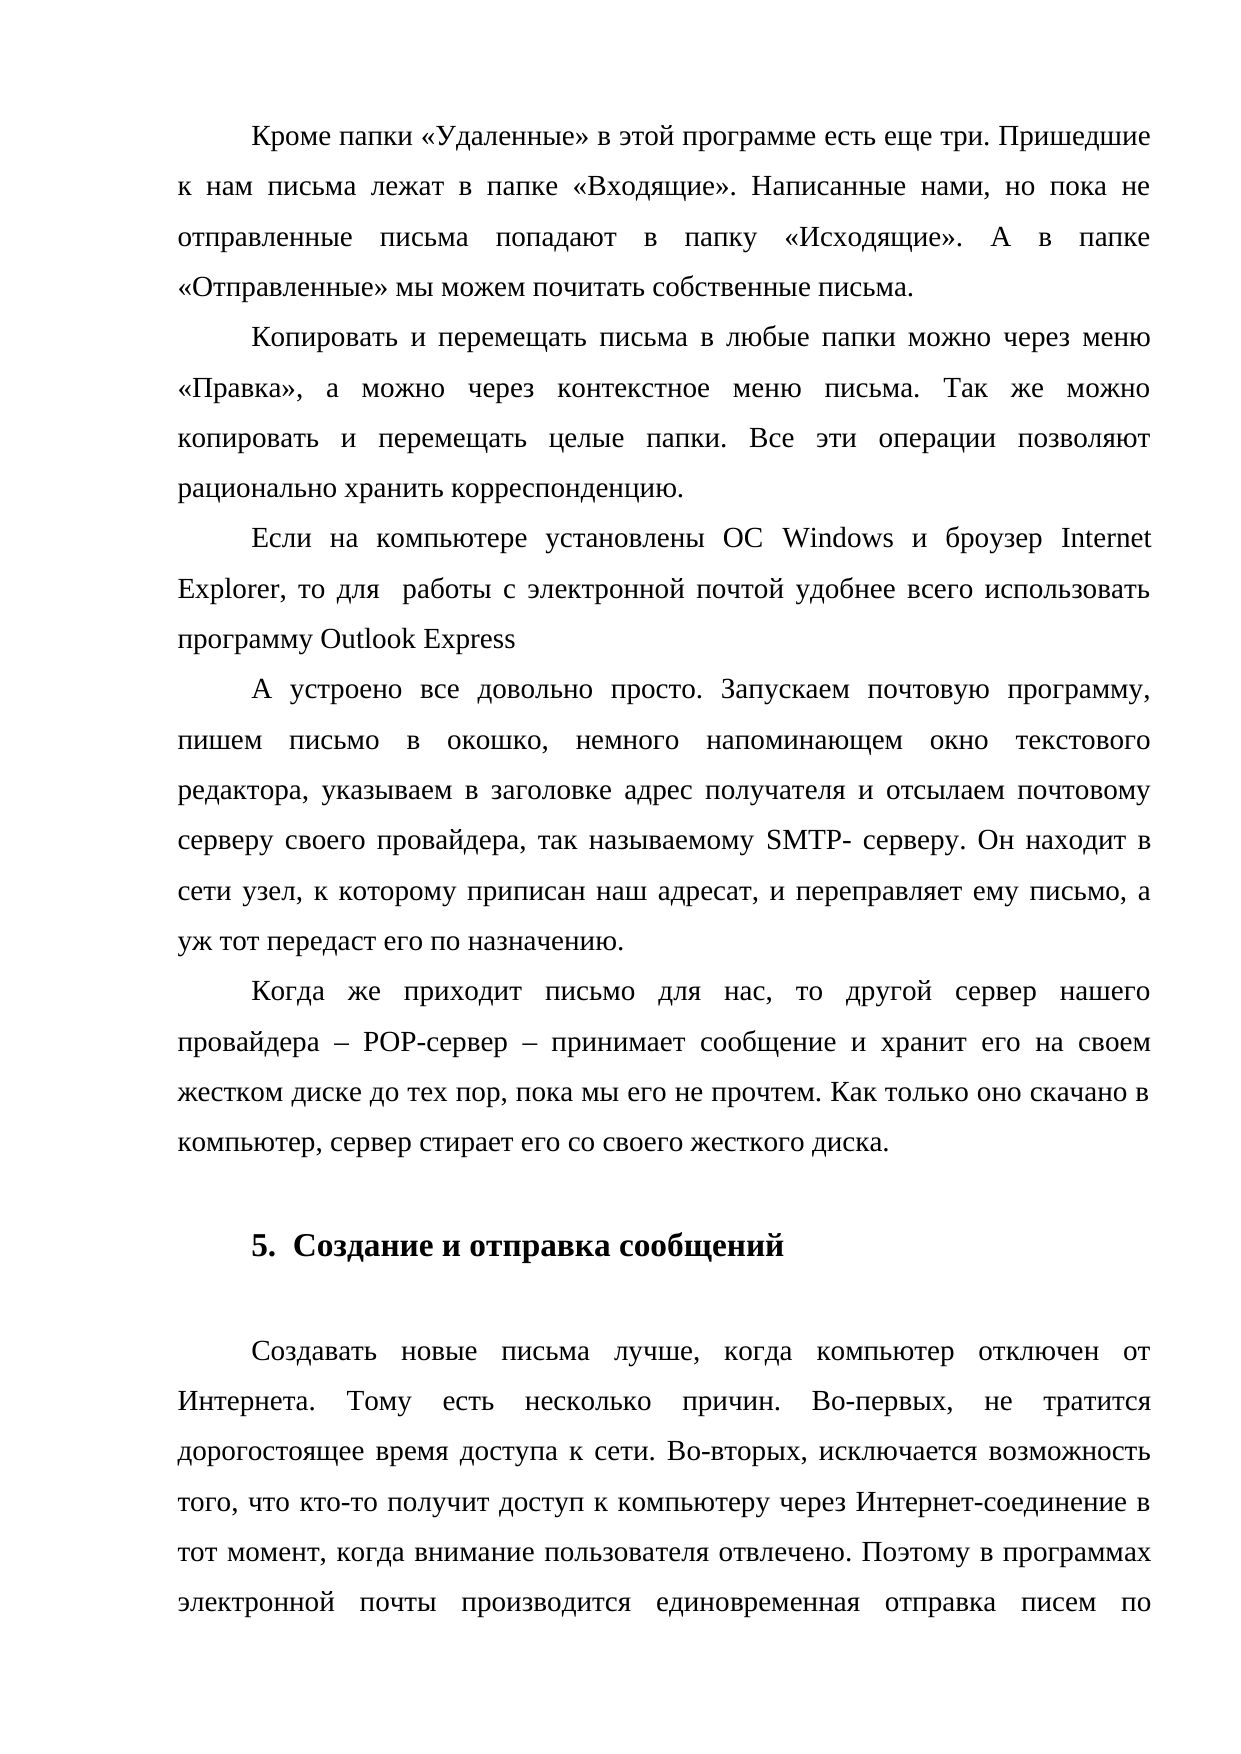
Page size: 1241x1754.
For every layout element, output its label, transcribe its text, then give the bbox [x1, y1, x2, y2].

text А устроено все довольно просто. Запускаем почтовую программу, пишем письмо в окошко, немного напоминающем окно текстового редактора, указываем в заголовке адрес получателя и отсылаем почтовому серверу своего провайдера, так называемому SMTP- серверу. Он находит в сети узел, к которому приписан наш адресат, и переправляет ему письмо, а уж тот передаст его по назначению. [177, 672, 1152, 957]
text Кроме папки «Удаленные» в этой программе есть еще три. Пришедшие к нам письма лежат в папке «Входящие». Написанные нами, но пока не отправленные письма попадают в папку «Исходящие». А в папке «Отправленные» мы можем почитать собственные письма. [177, 118, 1152, 303]
text Когда же приходит письмо для нас, то другой сервер нашего провайдера – РОР-сервер – принимает сообщение и хранит его на своем жестком диске до тех пор, пока мы его не прочтем. Как только оно скачано в компьютер, сервер стирает его со своего жесткого диска. [177, 973, 1152, 1158]
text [177, 1333, 1152, 1618]
subtitle 5. Создание и отправка сообщений [177, 1225, 1152, 1263]
text Если на компьютере установлены ОС Windows и броузер Internet Explorer, то для работы с электронной почтой удобнее всего использовать программу Outlook Express [177, 521, 1152, 655]
text Копировать и перемещать письма в любые папки можно через меню «Правка», а можно через контекстное меню письма. Так же можно копировать и перемещать целые папки. Все эти операции позволяют рационально хранить корреспонденцию. [177, 319, 1152, 504]
